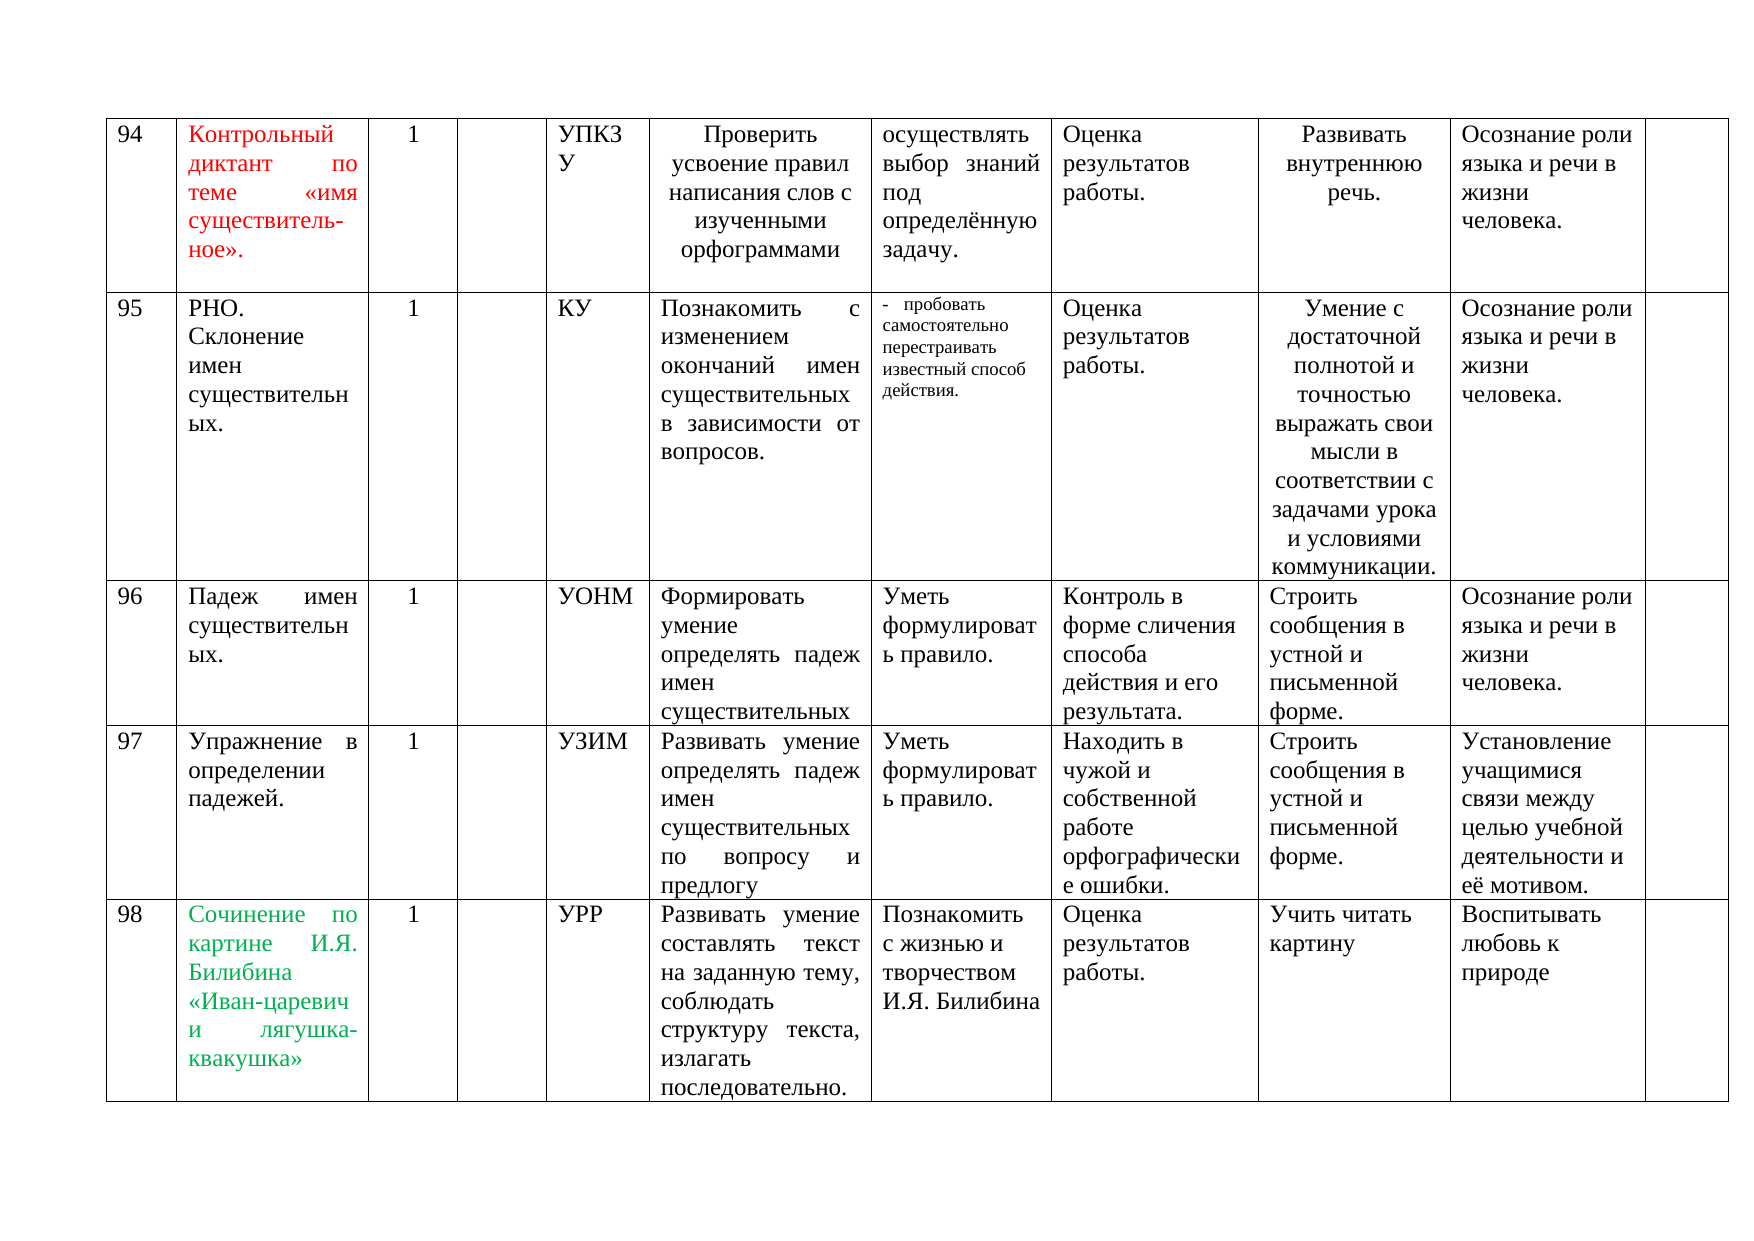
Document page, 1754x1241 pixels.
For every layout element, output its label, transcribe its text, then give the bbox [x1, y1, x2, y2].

table_cell Осознание роли языка и речи в жизни человека. [1451, 581, 1645, 725]
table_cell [1052, 900, 1258, 1101]
table_cell Осознание роли языка и речи в жизни человека. [1451, 293, 1645, 580]
table_cell Умение с достаточной полнотой и точностью выражать свои мысли в соответствии с задачами урока и условиями коммуникации. [1259, 293, 1450, 580]
table_cell Осознание роли языка и речи в жизни человека. [1451, 119, 1645, 292]
table_cell 94 [107, 119, 176, 292]
table_cell 95 [107, 293, 176, 580]
table_cell 1 [369, 900, 457, 1101]
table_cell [1052, 119, 1258, 292]
table_cell Развивать умение определять падеж имен существительных по вопросу и предлогу [650, 726, 871, 898]
table_cell [1646, 581, 1728, 725]
table_cell [1646, 293, 1728, 580]
table_cell Установление учащимися связи между целью учебной деятельности и её мотивом. [1451, 726, 1645, 898]
table_cell Уметь формулировать правило. [872, 581, 1051, 725]
table_cell 97 [107, 726, 176, 898]
table_cell Падеж имен существительных. [177, 581, 368, 725]
table_cell - пробовать самостоятельно перестраивать известный способ действия. [872, 293, 1051, 580]
table_cell 1 [369, 119, 457, 292]
table_cell [1646, 900, 1728, 1101]
table_cell КУ [547, 293, 649, 580]
table_cell Сочинение по картине И.Я. Билибина «Иван-царевич и лягушка-квакушка» [177, 900, 368, 1101]
table_cell 96 [107, 581, 176, 725]
table_cell осуществлять выбор знаний под определённую задачу. [872, 119, 1051, 292]
table_cell УРР [547, 900, 649, 1101]
table_cell 1 [369, 581, 457, 725]
table_cell Контрольный диктант по теме «имя существитель-ное». [177, 119, 368, 292]
table_cell Воспитывать любовь к природе [1451, 900, 1645, 1101]
table_cell Познакомить с жизнью и творчеством И.Я. Билибина [872, 900, 1051, 1101]
table_cell 1 [369, 293, 457, 580]
table_cell Учить читать картину [1259, 900, 1450, 1101]
table_cell Оценка результатов работы. [1052, 293, 1258, 580]
table_cell Познакомить с изменением окончаний имен существительных в зависимости от вопросов. [650, 293, 871, 580]
table_cell РНО. Склонение имен существительных. [177, 293, 368, 580]
table_cell Упражнение в определении падежей. [177, 726, 368, 898]
table_cell Развивать внутреннюю речь. [1259, 119, 1450, 292]
table_cell Контроль в форме сличения способа действия и его результата. [1052, 581, 1258, 725]
table_cell Развивать умение составлять текст на заданную тему, соблюдать структуру текста, излагать последовательно. [650, 900, 871, 1101]
table_cell [458, 119, 546, 292]
table_cell Строить сообщения в устной и письменной форме. [1259, 726, 1450, 898]
table_cell УЗИМ [547, 726, 649, 898]
table_cell [1646, 726, 1728, 898]
table_cell Уметь формулировать правило. [872, 726, 1051, 898]
table_cell [458, 726, 546, 898]
table_cell Строить сообщения в устной и письменной форме. [1259, 581, 1450, 725]
table_cell 1 [369, 726, 457, 898]
table_cell УОНМ [547, 581, 649, 725]
table_cell [458, 581, 546, 725]
table_cell Находить в чужой и собственной работе орфографические ошибки. [1052, 726, 1258, 898]
table_cell УПКЗУ [547, 119, 649, 292]
table_cell 98 [107, 900, 176, 1101]
table_cell Формировать умение определять падеж имен существительных [650, 581, 871, 725]
table_cell [1646, 119, 1728, 292]
table_cell Проверить усвоение правил написания слов с изученными орфограммами [650, 119, 871, 292]
table_cell [458, 293, 546, 580]
table_cell [458, 900, 546, 1101]
